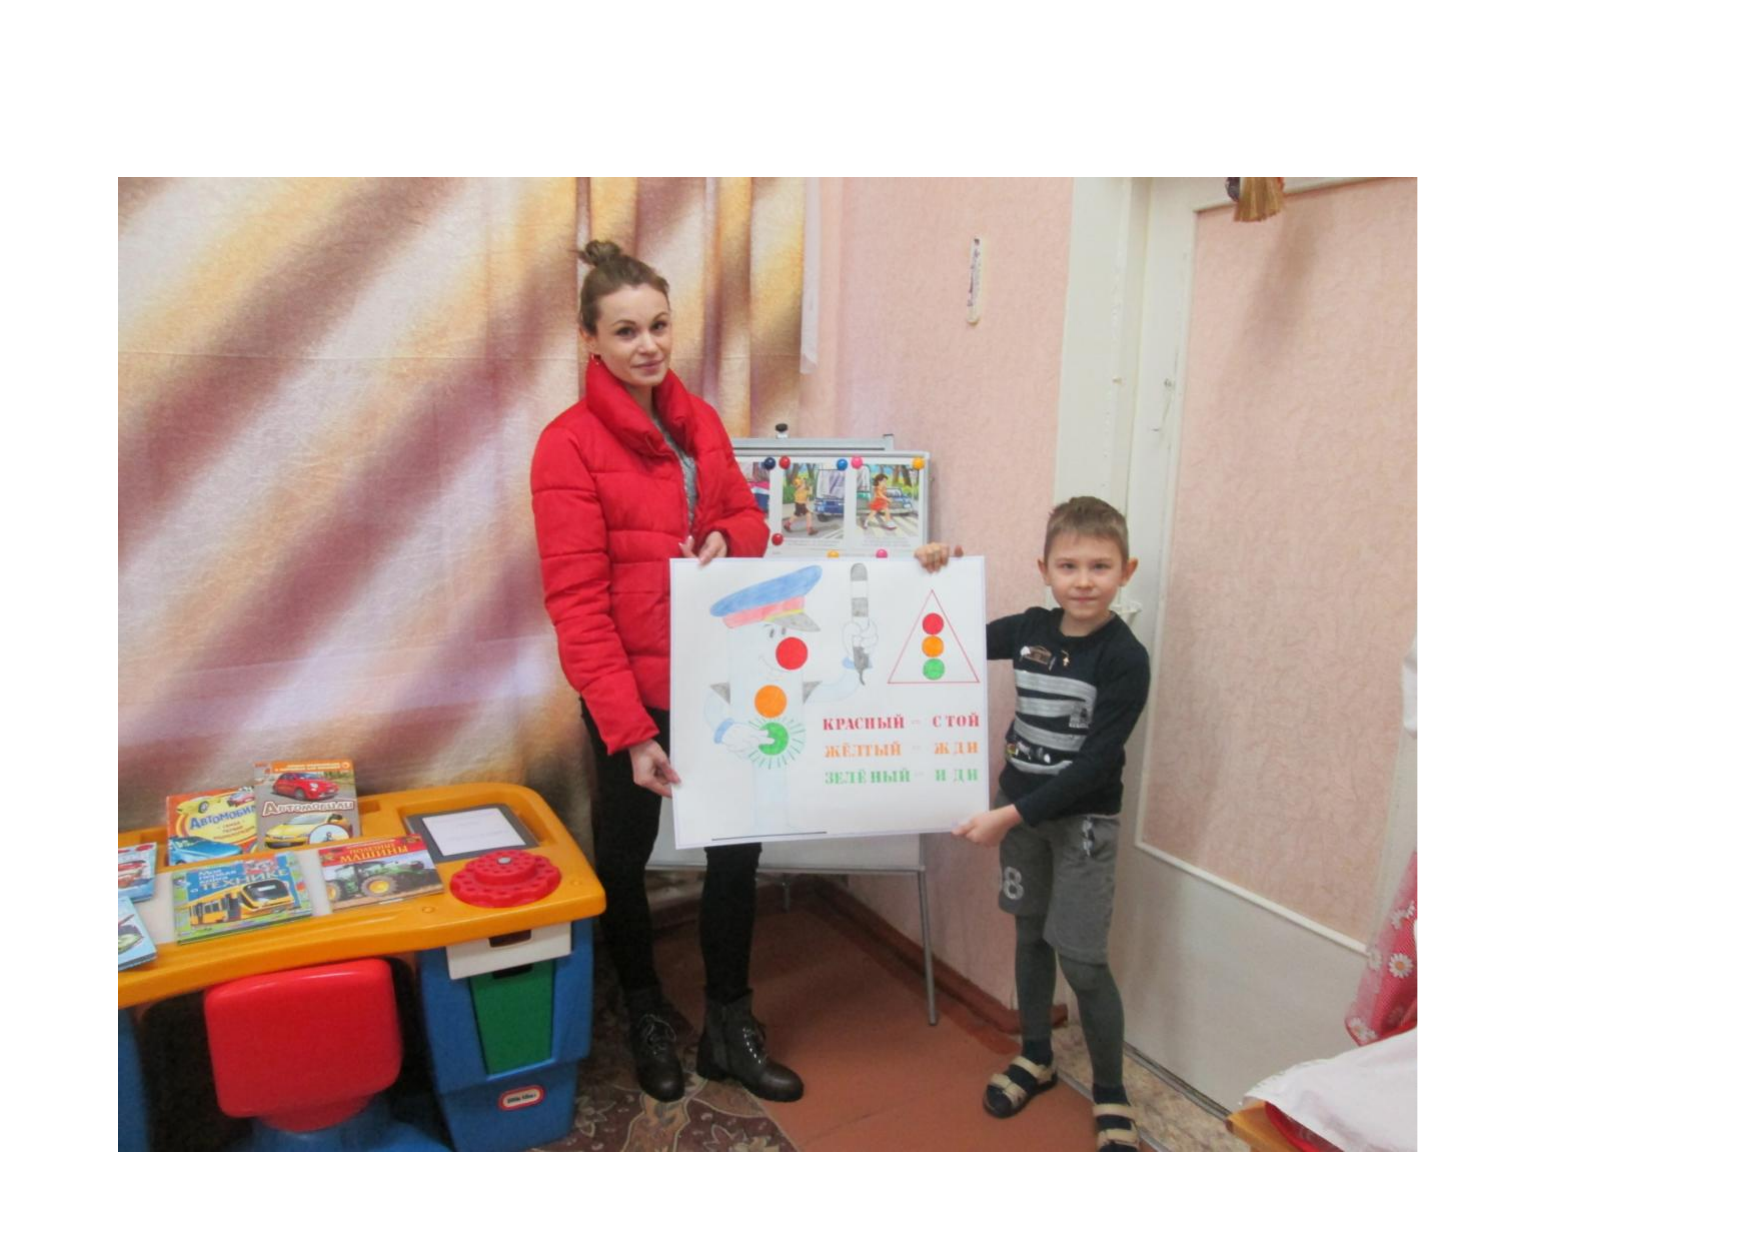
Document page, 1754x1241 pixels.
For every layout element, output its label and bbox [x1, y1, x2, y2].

picture [118, 177, 1418, 1152]
